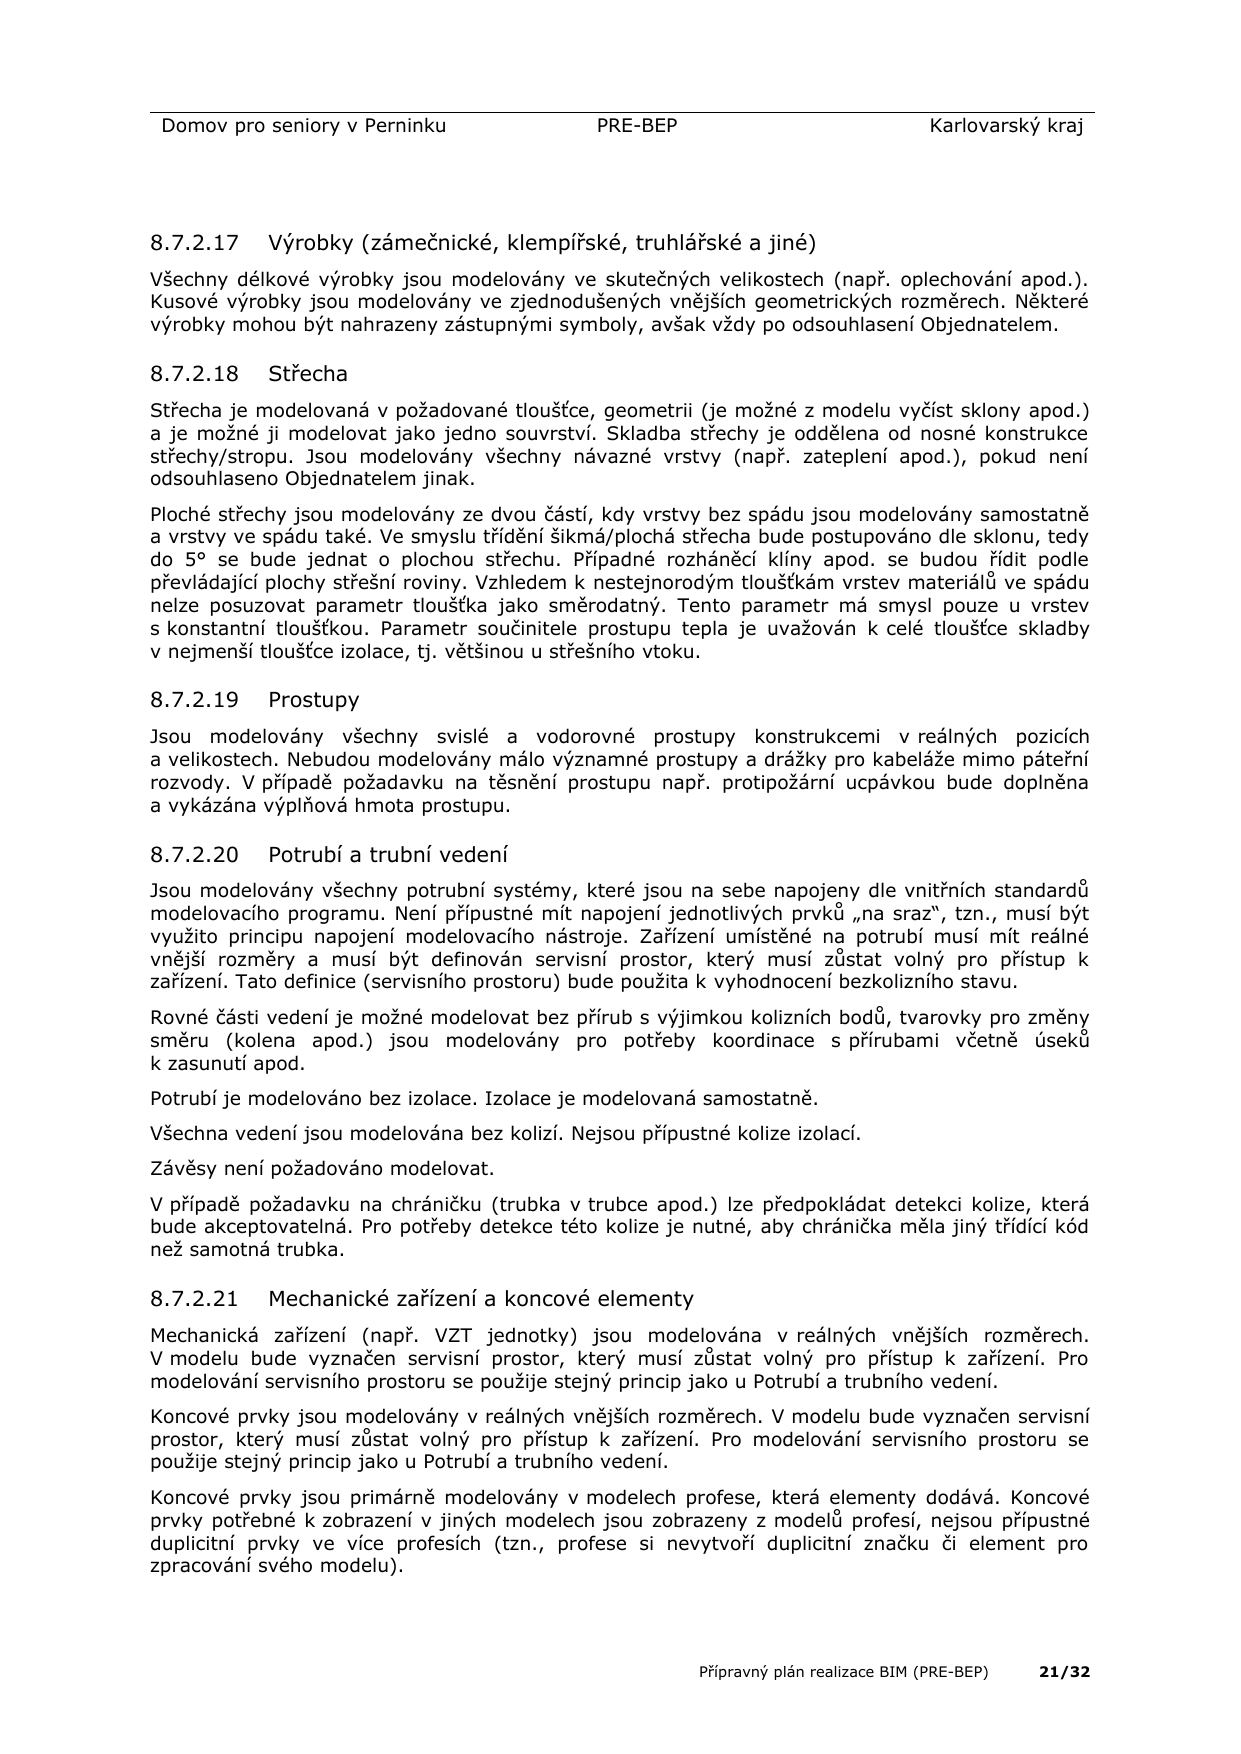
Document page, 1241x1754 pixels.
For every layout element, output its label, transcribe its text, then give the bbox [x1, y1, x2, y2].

text Koncové prvky jsou primárně modelovány v modelech profese, která elementy dodává. Koncové prvky potřebné k zobrazení v jiných modelech jsou zobrazeny z modelů profesí, nejsou přípustné duplicitní prvky ve více profesích (tzn., profese si nevytvoří duplicitní značku či element pro zpracování svého modelu). [150, 1485, 1090, 1577]
text Potrubí je modelováno bez izolace. Izolace je modelovaná samostatně. [150, 1086, 1090, 1109]
text Mechanická zařízení (např. VZT jednotky) jsou modelována v reálných vnějších rozměrech. V modelu bude vyznačen servisní prostor, který musí zůstat volný pro přístup k zařízení. Pro modelování servisního prostoru se použije stejný princip jako u Potrubí a trubního vedení. [150, 1323, 1090, 1392]
subtitle Výrobky (zámečnické, klempířské, truhlářské a jiné) [150, 229, 1090, 255]
text Všechny délkové výrobky jsou modelovány ve skutečných velikostech (např. oplechování apod.). Kusové výrobky jsou modelovány ve zjednodušených vnějších geometrických rozměrech. Některé výrobky mohou být nahrazeny zástupnými symboly, avšak vždy po odsouhlasení Objednatelem. [150, 267, 1090, 336]
text V případě požadavku na chráničku (trubka v trubce apod.) lze předpokládat detekci kolize, která bude akceptovatelná. Pro potřeby detekce této kolize je nutné, aby chránička měla jiný třídící kód než samotná trubka. [150, 1192, 1090, 1261]
subtitle Mechanické zařízení a koncové elementy [150, 1286, 1090, 1311]
text Všechna vedení jsou modelována bez kolizí. Nejsou přípustné kolize izolací. [150, 1122, 1090, 1144]
text Závěsy není požadováno modelovat. [150, 1157, 1090, 1180]
subtitle Prostupy [150, 687, 1090, 712]
text Jsou modelovány všechny potrubní systémy, které jsou na sebe napojeny dle vnitřních standardů modelovacího programu. Není přípustné mít napojení jednotlivých prvků „na sraz“, tzn., musí být využito principu napojení modelovacího nástroje. Zařízení umístěné na potrubí musí mít reálné vnější rozměry a musí být definován servisní prostor, který musí zůstat volný pro přístup k zařízení. Tato definice (servisního prostoru) bude použita k vyhodnocení bezkolizního stavu. [150, 879, 1090, 993]
subtitle Potrubí a trubní vedení [150, 841, 1090, 866]
text Střecha je modelovaná v požadované tloušťce, geometrii (je možné z modelu vyčíst sklony apod.) a je možné ji modelovat jako jedno souvrství. Skladba střechy je oddělena od nosné konstrukce střechy/stropu. Jsou modelovány všechny návazné vrstvy (např. zateplení apod.), pokud není odsouhlaseno Objednatelem jinak. [150, 398, 1090, 490]
text Ploché střechy jsou modelovány ze dvou částí, kdy vrstvy bez spádu jsou modelovány samostatně a vrstvy ve spádu také. Ve smyslu třídění šikmá/plochá střecha bude postupováno dle sklonu, tedy do 5° se bude jednat o plochou střechu. Případné rozháněcí klíny apod. se budou řídit podle převládající plochy střešní roviny. Vzhledem k nestejnorodým tloušťkám vrstev materiálů ve spádu nelze posuzovat parametr tloušťka jako směrodatný. Tento parametr má smysl pouze u vrstev s konstantní tloušťkou. Parametr součinitele prostupu tepla je uvažován k celé tloušťce skladby v nejmenší tloušťce izolace, tj. většinou u střešního vtoku. [150, 502, 1090, 662]
text Koncové prvky jsou modelovány v reálných vnějších rozměrech. V modelu bude vyznačen servisní prostor, který musí zůstat volný pro přístup k zařízení. Pro modelování servisního prostoru se použije stejný princip jako u Potrubí a trubního vedení. [150, 1404, 1090, 1473]
text Rovné části vedení je možné modelovat bez přírub s výjimkou kolizních bodů, tvarovky pro změny směru (kolena apod.) jsou modelovány pro potřeby koordinace s přírubami včetně úseků k zasunutí apod. [150, 1005, 1090, 1074]
subtitle Střecha [150, 361, 1090, 386]
text Jsou modelovány všechny svislé a vodorovné prostupy konstrukcemi v reálných pozicích a velikostech. Nebudou modelovány málo významné prostupy a drážky pro kabeláže mimo páteřní rozvody. V případě požadavku na těsnění prostupu např. protipožární ucpávkou bude doplněna a vykázána výplňová hmota prostupu. [150, 725, 1090, 816]
